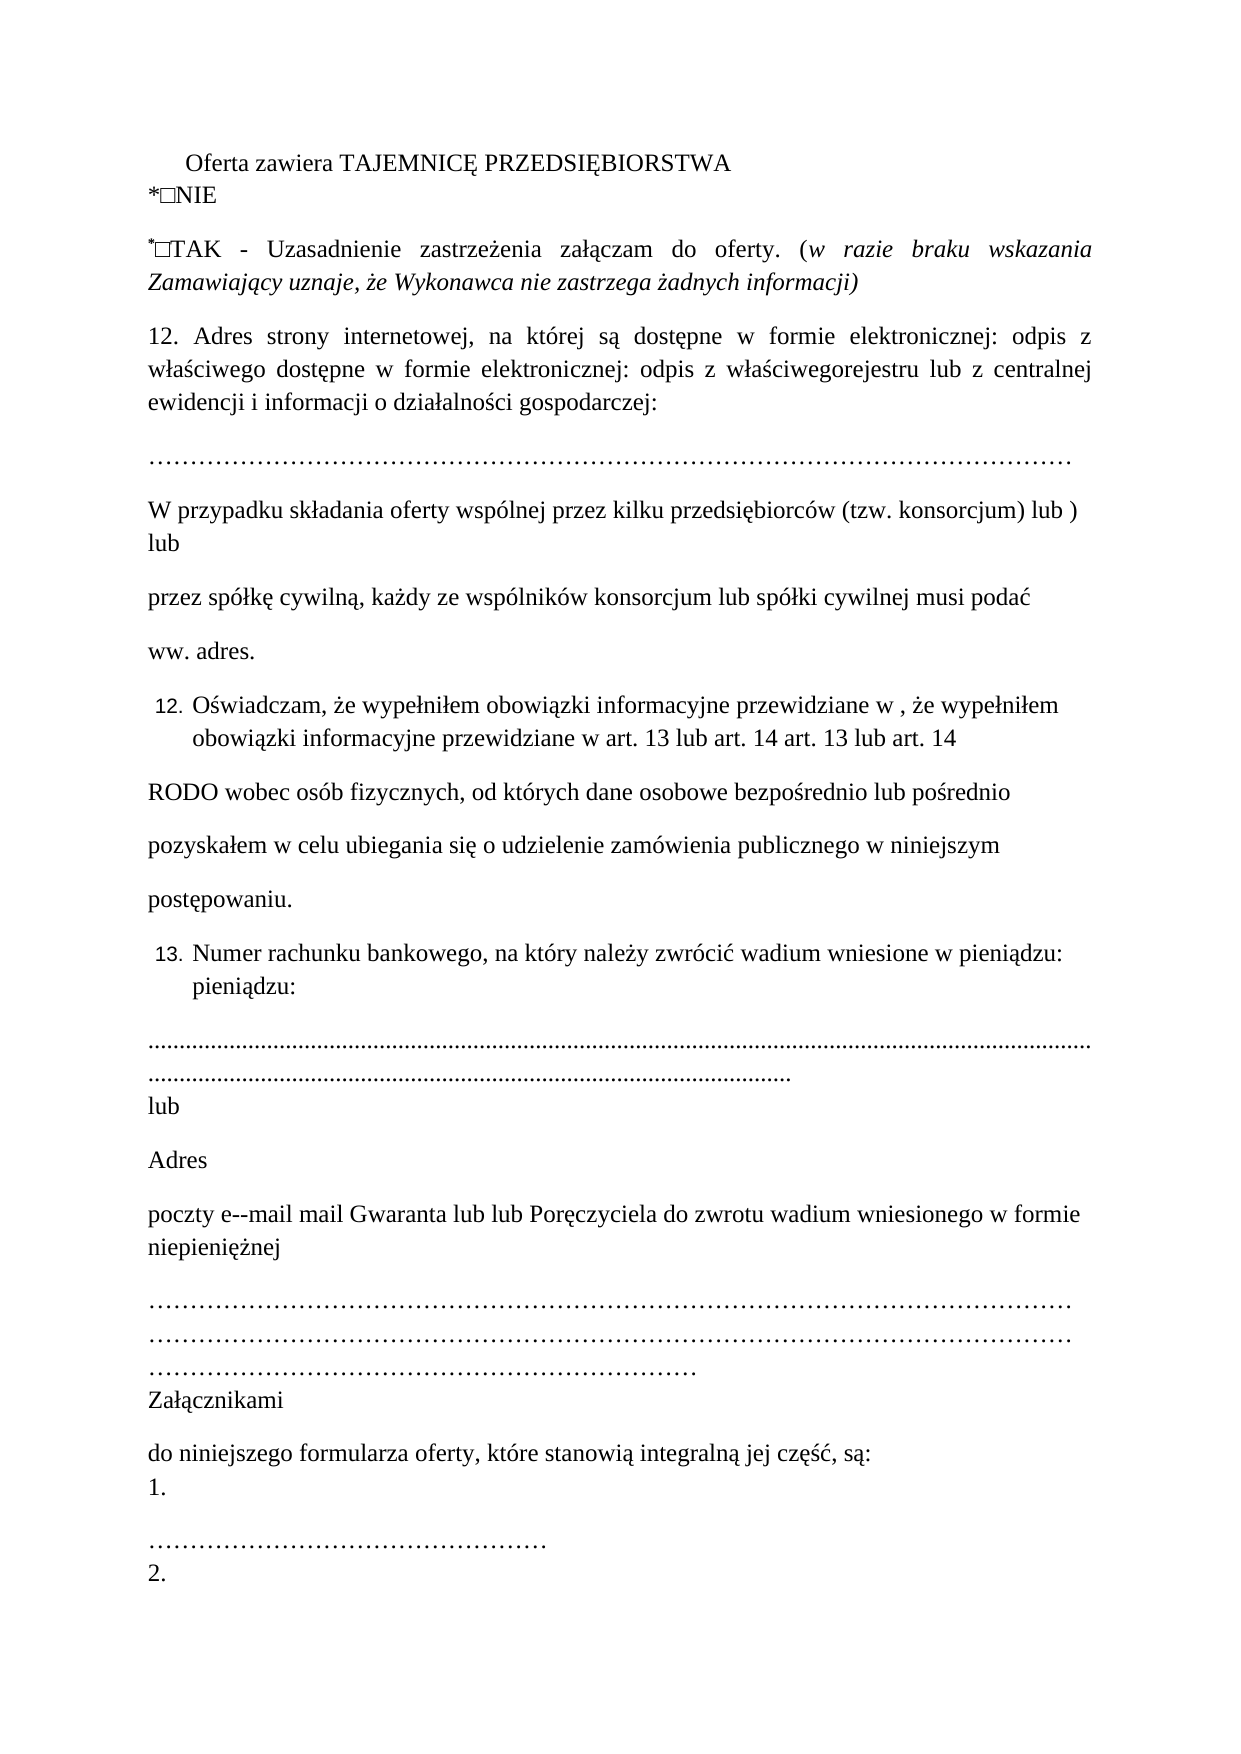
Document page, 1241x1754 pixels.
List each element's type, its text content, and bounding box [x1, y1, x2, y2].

list Oświadczam, że wypełniłem obowiązki informacyjne przewidziane w , że wypełniłem obowiązki informacyjne przewidziane w art. 13 lub art. 14 art. 13 lub art. 14 [154, 690, 1093, 751]
text ………………………………………………………………………………………………… [148, 441, 1093, 470]
text .............................................................................................................................................................................................................................................................. lub [148, 1025, 1093, 1120]
text *□TAK - Uzasadnienie zastrzeżenia załączam do oferty. (w razie braku wskazania Zamawiający uznaje, że Wykonawca nie zastrzega żadnych informacji) [148, 234, 1093, 296]
text poczty e--mail mail Gwaranta lub lub Poręczyciela do zwrotu wadium wniesionego w formie niepieniężnej [148, 1199, 1093, 1261]
text *□NIE [148, 181, 1093, 209]
text Adres [148, 1145, 1093, 1174]
text przez spółkę cywilną, każdy ze wspólników konsorcjum lub spółki cywilnej musi podać [148, 582, 1093, 611]
text do niniejszego formularza oferty, które stanowią integralną jej część, są: 1. [148, 1438, 1093, 1500]
text Oferta zawiera TAJEMNICĘ PRZEDSIĘBIORSTWA [185, 148, 1093, 176]
text postępowaniu. [148, 884, 1093, 913]
text 12. Adres strony internetowej, na której są dostępne w formie elektronicznej: odpis z właściwego dostępne w formie elektronicznej: odpis z właściwegorejestru lub z centralnej ewidencji i informacji o działalności gospodarczej: [148, 321, 1093, 416]
text RODO wobec osób fizycznych, od których dane osobowe bezpośrednio lub pośrednio [148, 777, 1093, 805]
text ………………………………………… 2. [148, 1525, 1093, 1587]
text ……………………………………………………………………………………………………………………………………………………………………………………………………………………………………………………………… Załącznikami [148, 1286, 1093, 1413]
text ww. adres. [148, 636, 1093, 664]
list Numer rachunku bankowego, na który należy zwrócić wadium wniesione w pieniądzu: pieniądzu: [154, 938, 1093, 1000]
text pozyskałem w celu ubiegania się o udzielenie zamówienia publicznego w niniejszym [148, 830, 1093, 859]
text W przypadku składania oferty wspólnej przez kilku przedsiębiorców (tzw. konsorcjum) lub ) lub [148, 495, 1093, 557]
